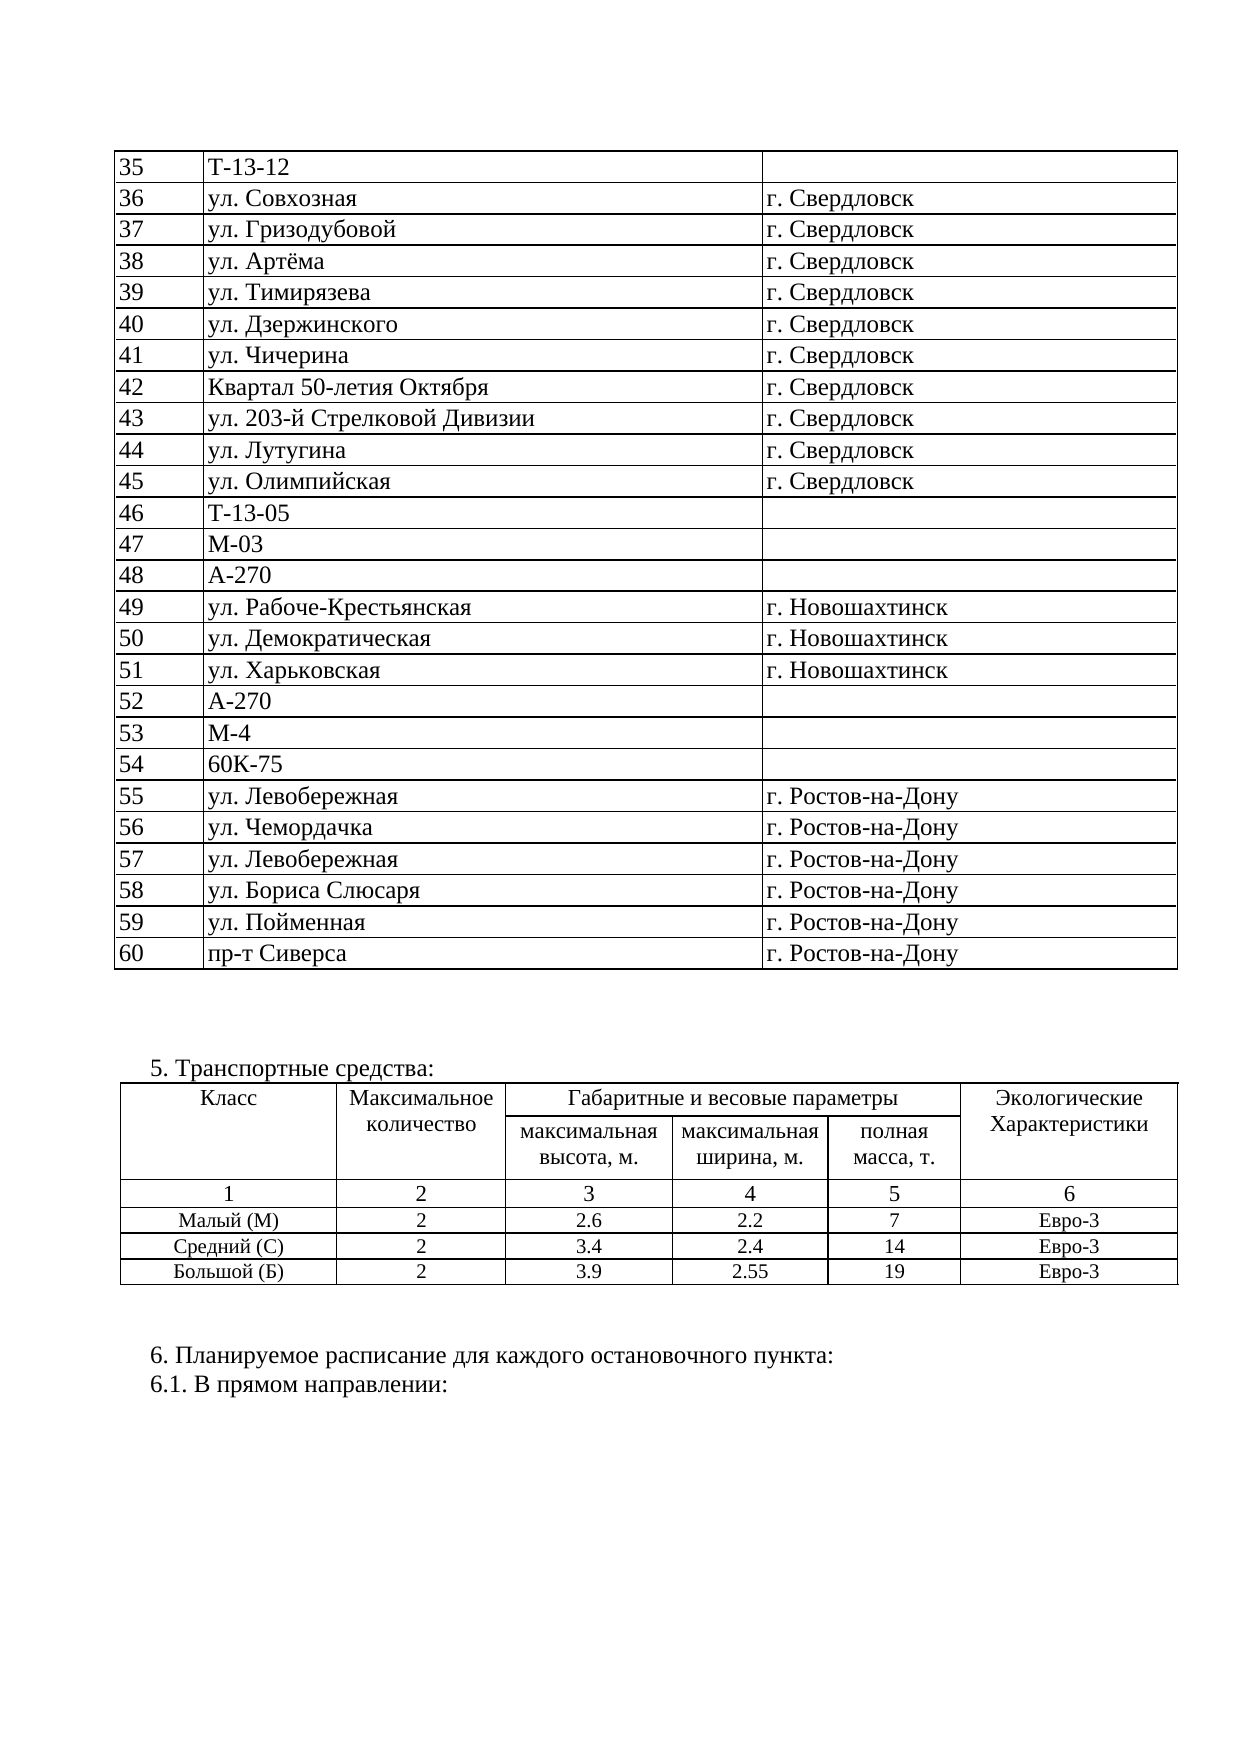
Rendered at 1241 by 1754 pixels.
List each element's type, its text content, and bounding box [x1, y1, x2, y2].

table_cell г. Ростов-на-Дону [763, 779, 1177, 811]
table_cell 45 [115, 466, 203, 496]
table_cell [763, 716, 1177, 748]
table_cell 2.2 [673, 1208, 827, 1232]
table_cell Большой (Б) [121, 1260, 336, 1283]
table_cell 60К-75 [204, 749, 762, 779]
table_cell 2.6 [506, 1208, 672, 1232]
table_cell [763, 496, 1177, 527]
table_cell г. Свердловск [763, 402, 1177, 433]
table_header Максимальное количество [337, 1084, 505, 1179]
table_cell г. Новошахтинск [763, 622, 1177, 653]
table_cell ул. Харьковская [204, 655, 762, 685]
table_cell г. Свердловск [763, 370, 1177, 402]
table_cell полная масса, т. [829, 1117, 960, 1179]
table_cell ул. Демократическая [204, 623, 762, 653]
table_cell А-270 [204, 561, 762, 590]
table_cell г. Свердловск [763, 276, 1177, 307]
table_cell г. Свердловск [763, 465, 1177, 496]
text 6. Планируемое расписание для каждого остановочного пункта: [150, 1340, 1090, 1369]
table_cell г. Свердловск [763, 213, 1177, 244]
table_cell ул. Левобережная [204, 844, 762, 873]
table_cell 49 [115, 591, 203, 622]
table_cell г. Ростов-на-Дону [763, 936, 1177, 968]
table_cell 60 [115, 938, 203, 968]
table_cell ул. Дзержинского [204, 309, 762, 339]
table_cell 2 [337, 1180, 505, 1207]
table_cell Малый (М) [121, 1208, 336, 1232]
table_cell [763, 559, 1177, 590]
table_cell Т-13-05 [204, 498, 762, 527]
table_cell 39 [115, 277, 203, 307]
table_cell 1 [121, 1180, 336, 1207]
table_cell ул. Лутугина [204, 435, 762, 464]
table_cell 42 [115, 371, 203, 402]
table_cell 2.55 [673, 1260, 827, 1283]
table_cell 59 [115, 906, 203, 936]
table_cell 36 [115, 183, 203, 213]
table_cell 2.4 [673, 1234, 827, 1258]
table_cell ул. 203-й Стрелковой Дивизии [204, 403, 762, 433]
table_cell 56 [115, 812, 203, 842]
text 6.1. В прямом направлении: [150, 1369, 1090, 1398]
table_cell Т-13-12 [204, 152, 762, 181]
table_cell 54 [115, 749, 203, 779]
table_cell 40 [115, 308, 203, 339]
table_cell 37 [115, 214, 203, 244]
table_cell пр-т Сиверса [204, 938, 762, 968]
table_cell [763, 748, 1177, 779]
text 5. Транспортные средства: [150, 1053, 1090, 1082]
table_cell ул. Рабоче-Крестьянская [204, 592, 762, 622]
table_cell г. Новошахтинск [763, 653, 1177, 685]
table_cell Средний (С) [121, 1234, 336, 1258]
table_cell г. Ростов-на-Дону [763, 842, 1177, 873]
table_cell ул. Бориса Слюсаря [204, 875, 762, 905]
table_cell г. Ростов-на-Дону [763, 874, 1177, 905]
table_cell г. Новошахтинск [763, 590, 1177, 622]
table_cell 43 [115, 403, 203, 433]
table_cell 46 [115, 497, 203, 527]
table_cell ул. Чичерина [204, 340, 762, 370]
table_cell г. Свердловск [763, 307, 1177, 339]
table_cell ул. Артёма [204, 246, 762, 276]
table_cell 14 [829, 1234, 960, 1258]
table_cell [763, 528, 1177, 559]
table_cell Евро-3 [961, 1208, 1177, 1232]
table_cell 53 [115, 717, 203, 748]
table_cell 57 [115, 843, 203, 873]
table_cell 48 [115, 560, 203, 590]
table_header Габаритные и весовые параметры [506, 1084, 960, 1115]
table_cell г. Ростов-на-Дону [763, 905, 1177, 936]
table_cell ул. Пойменная [204, 907, 762, 936]
table_cell 3.9 [506, 1260, 672, 1283]
table_cell Евро-3 [961, 1234, 1177, 1258]
table_cell М-03 [204, 529, 762, 559]
table_cell Квартал 50-летия Октября [204, 372, 762, 402]
table_cell 3 [506, 1180, 672, 1207]
table_cell 58 [115, 875, 203, 905]
table_cell 4 [673, 1180, 827, 1207]
table_cell г. Свердловск [763, 244, 1177, 276]
table_cell 2 [337, 1260, 505, 1283]
table_cell 55 [115, 780, 203, 811]
table_cell Евро-3 [961, 1260, 1177, 1283]
table_cell [763, 152, 1177, 181]
table_cell г. Ростов-на-Дону [763, 811, 1177, 842]
table_cell г. Свердловск [763, 181, 1177, 213]
table_cell 52 [115, 686, 203, 716]
table_cell ул. Олимпийская [204, 466, 762, 496]
table_cell ул. Гризодубовой [204, 215, 762, 244]
table_cell ул. Левобережная [204, 781, 762, 811]
table_cell максимальная высота, м. [506, 1117, 672, 1179]
table_header Экологические Характеристики [961, 1084, 1177, 1179]
table_cell 35 [115, 152, 203, 181]
table_cell 6 [961, 1180, 1177, 1207]
table_cell [763, 685, 1177, 716]
table_cell 44 [115, 434, 203, 464]
table_cell ул. Чемордачка [204, 812, 762, 842]
table_cell г. Свердловск [763, 339, 1177, 370]
table_cell 38 [115, 245, 203, 276]
table_cell 19 [829, 1260, 960, 1283]
table_cell А-270 [204, 686, 762, 716]
table_cell М-4 [204, 718, 762, 748]
table_cell ул. Совхозная [204, 183, 762, 213]
table_cell 7 [829, 1208, 960, 1232]
table_cell г. Свердловск [763, 433, 1177, 464]
table_header Класс [121, 1084, 336, 1179]
table_cell 47 [115, 529, 203, 559]
table_cell 3.4 [506, 1234, 672, 1258]
table_cell 51 [115, 654, 203, 685]
table_cell максимальная ширина, м. [673, 1117, 827, 1179]
table_cell 5 [829, 1180, 960, 1207]
table_cell 2 [337, 1208, 505, 1232]
table_cell 50 [115, 623, 203, 653]
table_cell 2 [337, 1234, 505, 1258]
table_cell ул. Тимирязева [204, 277, 762, 307]
table_cell 41 [115, 340, 203, 370]
